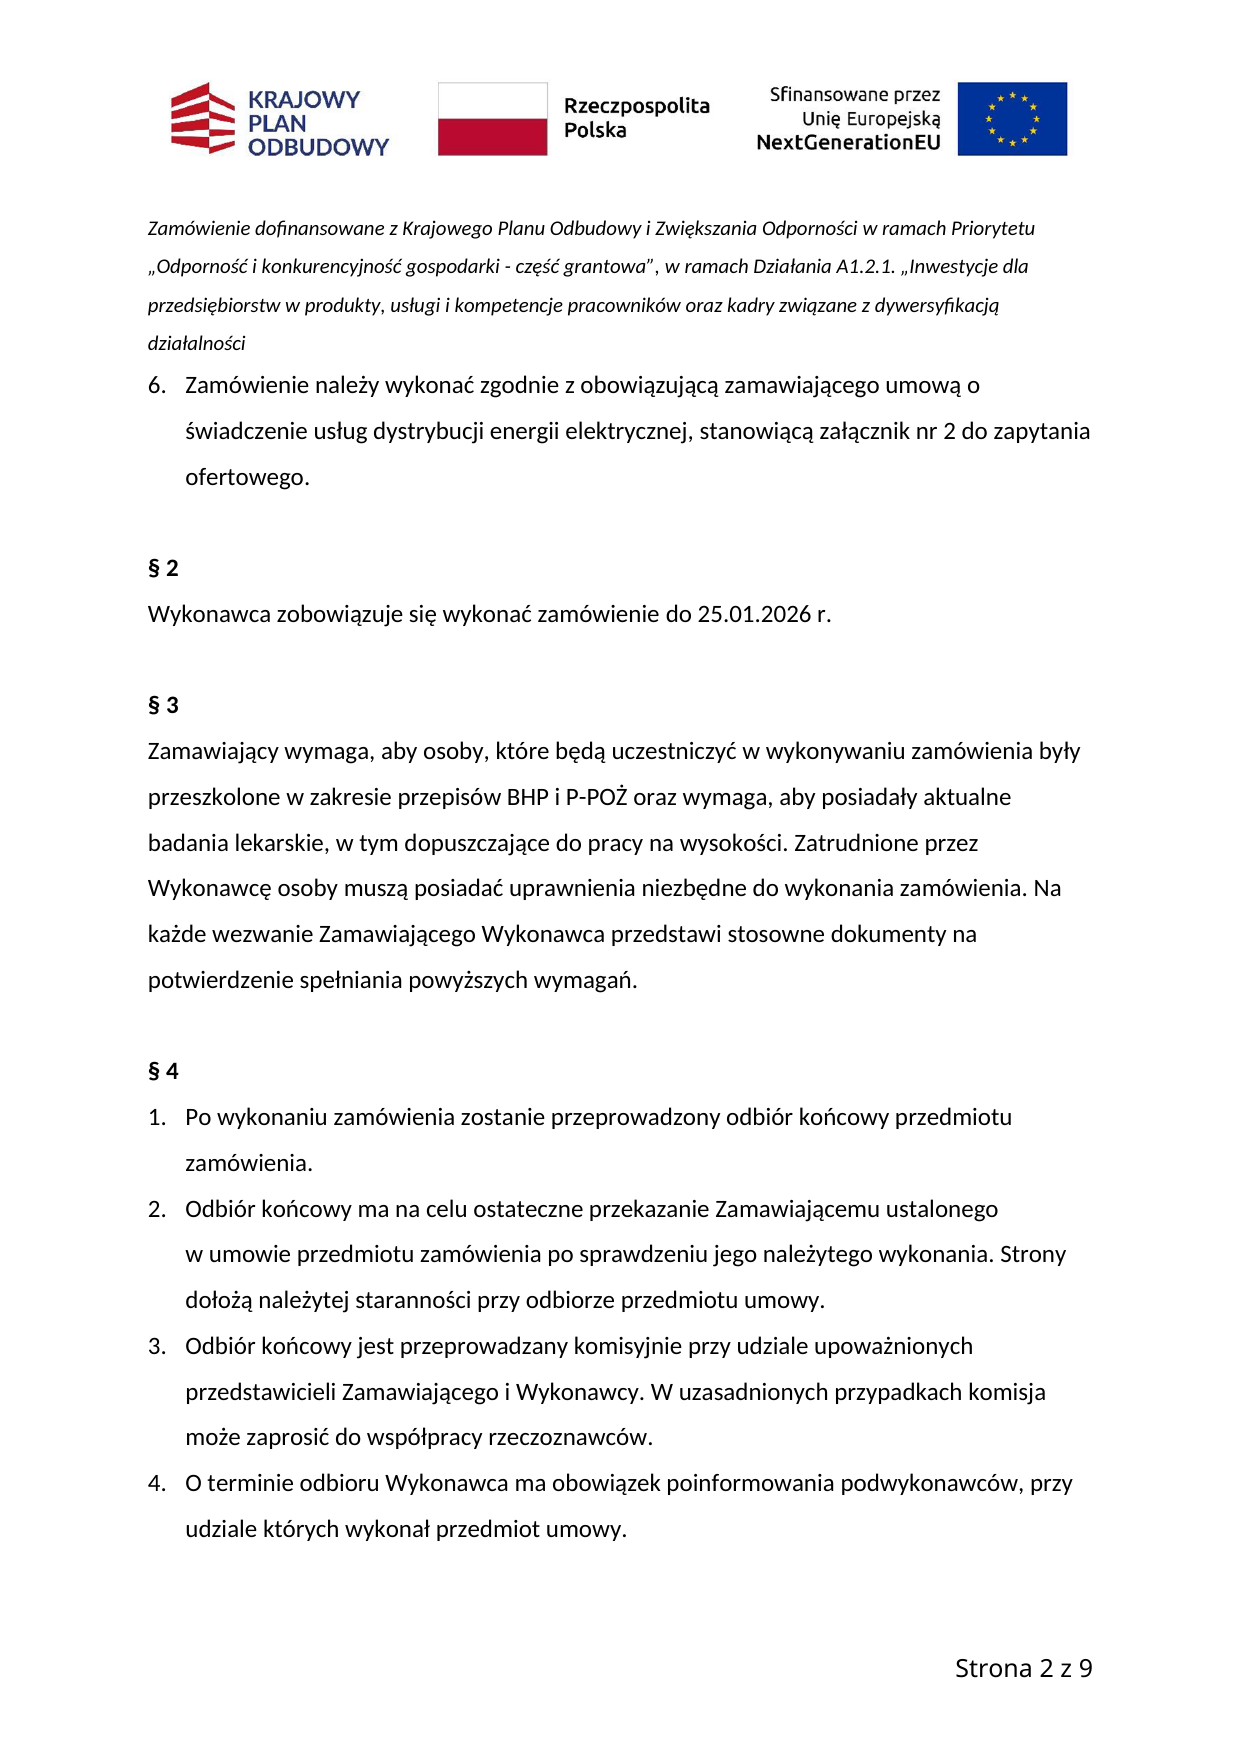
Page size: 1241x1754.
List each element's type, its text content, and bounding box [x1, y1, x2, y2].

text Zamawiający wymaga, aby osoby, które będą uczestniczyć w wykonywaniu zamówienia były przeszkolone w zakresie przepisów BHP i P-POŻ oraz wymaga, aby posiadały aktualne badania lekarskie, w tym dopuszczające do pracy na wysokości. Zatrudnione przez Wykonawcę osoby muszą posiadać uprawnienia niezbędne do wykonania zamówienia. Na każde wezwanie Zamawiającego Wykonawca przedstawi stosowne dokumenty na potwierdzenie spełniania powyższych wymagań. [148, 735, 1093, 994]
list Odbiór końcowy ma na celu ostateczne przekazanie Zamawiającemu ustalonego w umowie przedmiotu zamówienia po sprawdzeniu jego należytego wykonania. Strony dołożą należytej staranności przy odbiorze przedmiotu umowy. [148, 1193, 1093, 1315]
list O terminie odbioru Wykonawca ma obowiązek poinformowania podwykonawców, przy udziale których wykonał przedmiot umowy. [148, 1467, 1093, 1543]
text § 3 [148, 690, 1093, 720]
list Zamówienie należy wykonać zgodnie z obowiązującą zamawiającego umową o świadczenie usług dystrybucji energii elektrycznej, stanowiącą załącznik nr 2 do zapytania ofertowego. [148, 369, 1093, 492]
list Odbiór końcowy jest przeprowadzany komisyjnie przy udziale upoważnionych przedstawicieli Zamawiającego i Wykonawcy. W uzasadnionych przypadkach komisja może zaprosić do współpracy rzeczoznawców. [148, 1330, 1093, 1452]
text § 4 [148, 1056, 1093, 1086]
picture [147, 58, 1093, 180]
text § 2 [148, 552, 1093, 583]
text Wykonawca zobowiązuje się wykonać zamówienie do 25.01.2026 r. [148, 598, 1093, 629]
list Po wykonaniu zamówienia zostanie przeprowadzony odbiór końcowy przedmiotu zamówienia. [148, 1101, 1093, 1177]
